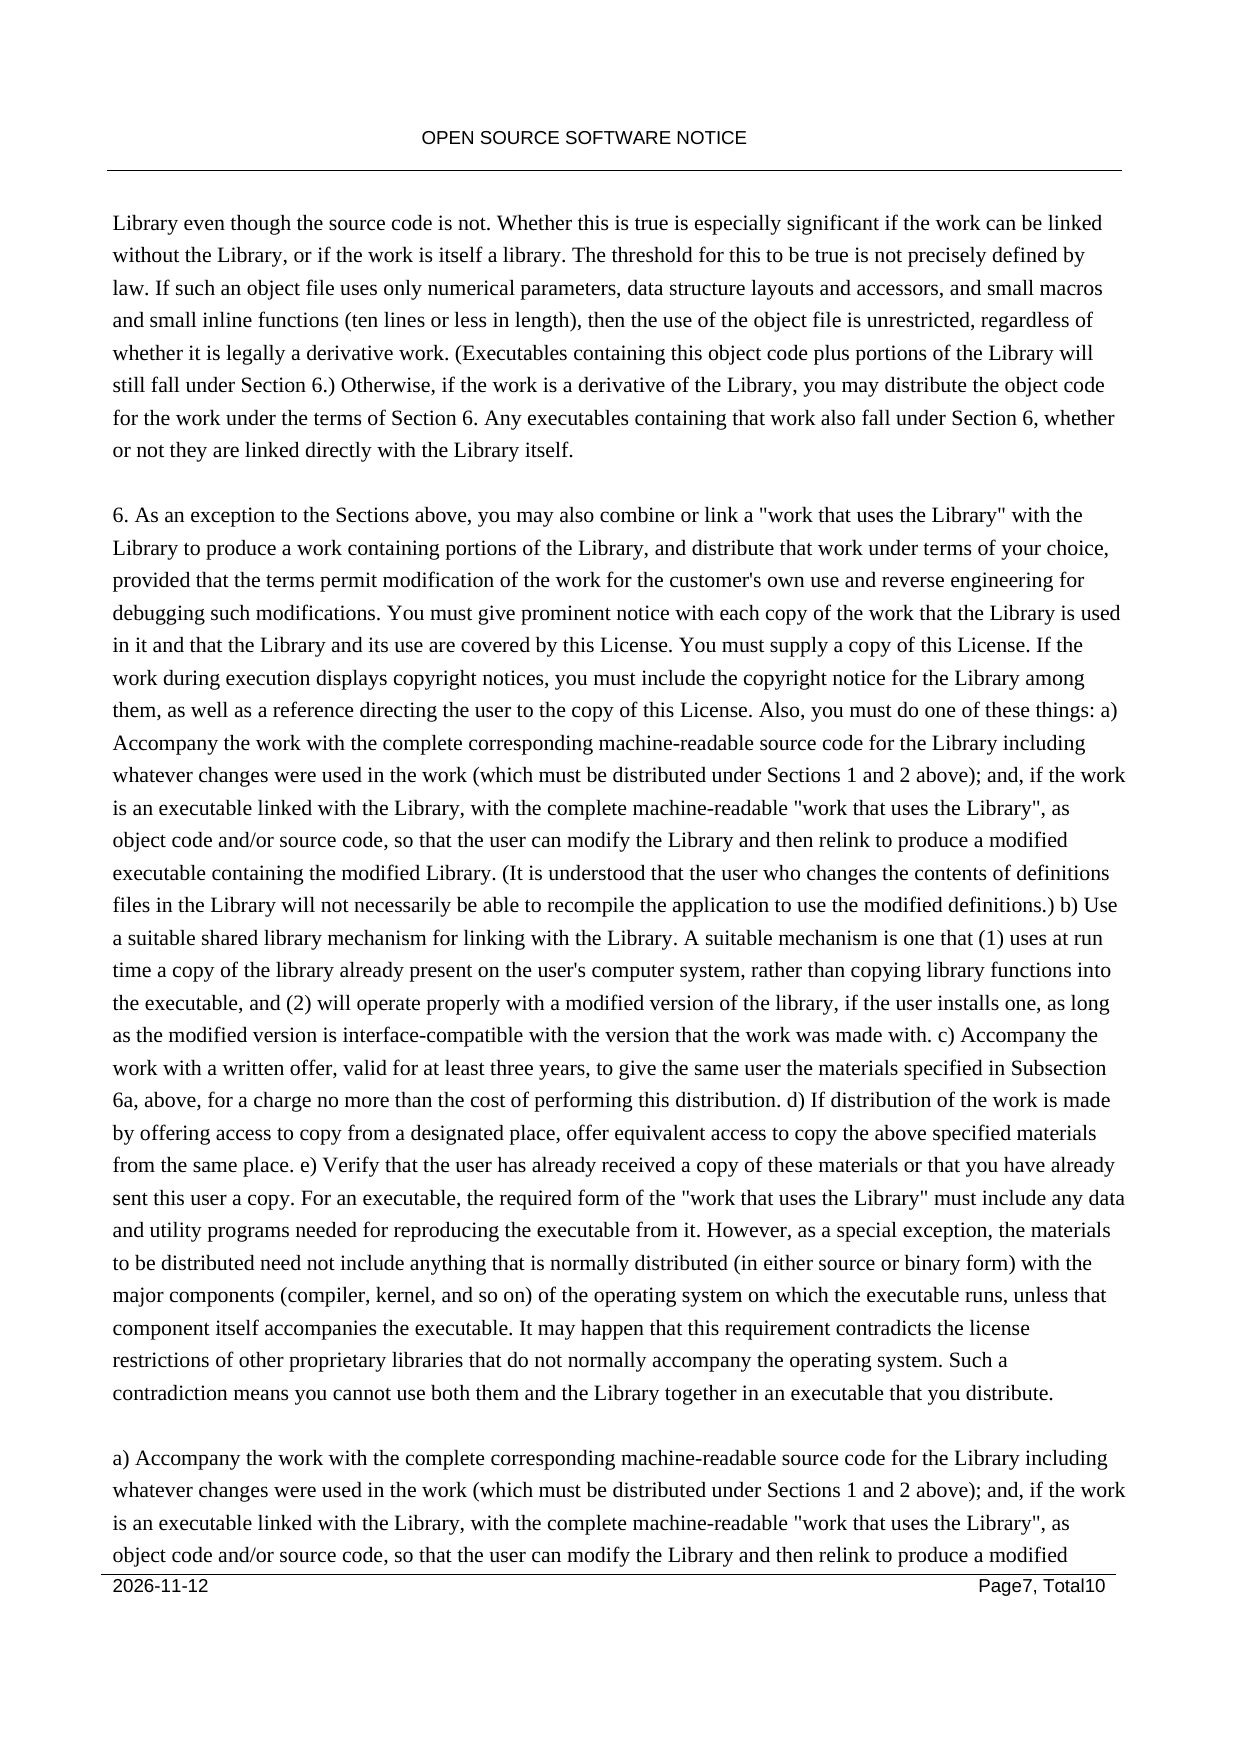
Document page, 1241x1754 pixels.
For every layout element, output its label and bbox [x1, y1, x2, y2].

text [112, 206, 1128, 1571]
